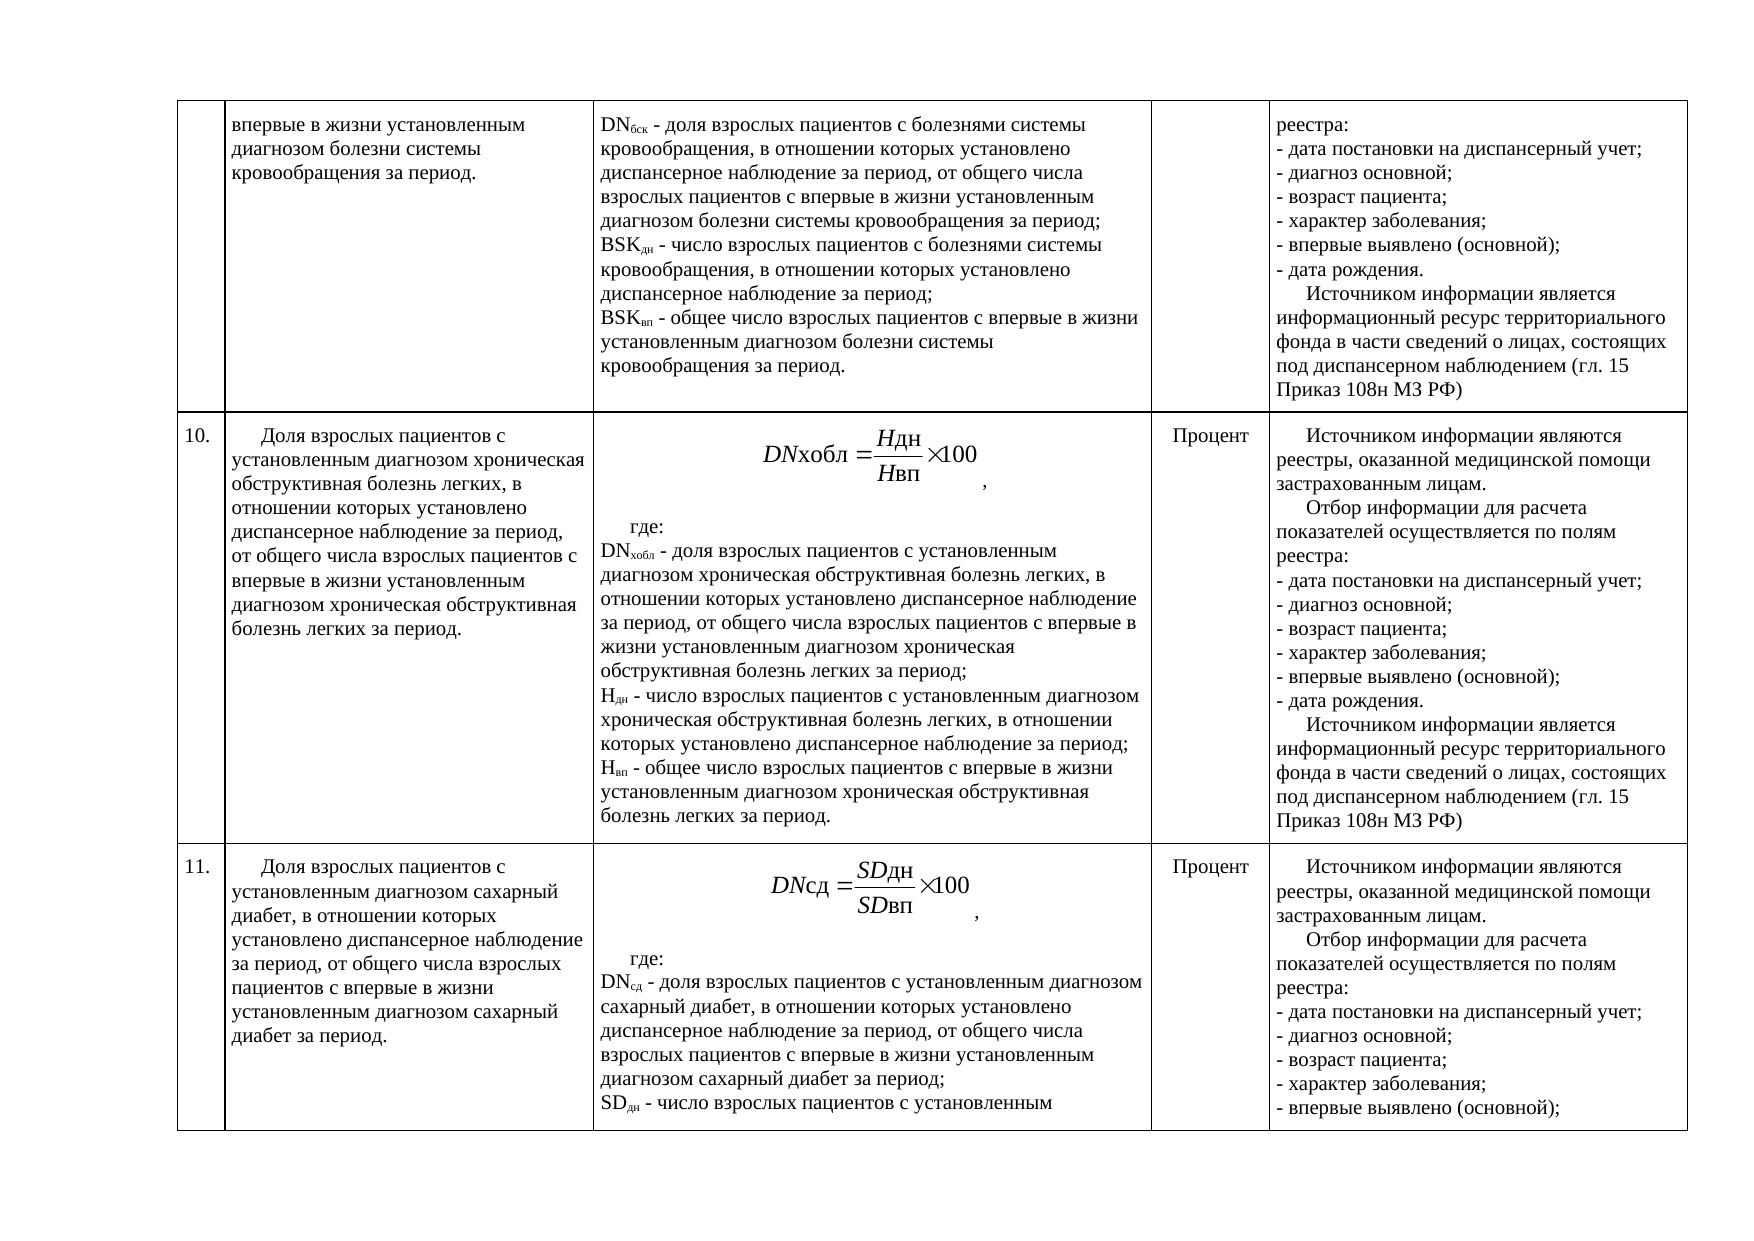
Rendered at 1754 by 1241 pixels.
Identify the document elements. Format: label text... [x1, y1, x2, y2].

table_cell 10. [178, 413, 224, 843]
table_cell Процент [1152, 844, 1269, 1130]
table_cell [594, 101, 1151, 411]
table_cell Процент [1152, 413, 1269, 843]
table_cell Источником информации являются реестры, оказанной медицинской помощи застрахованным лицам. Отбор информации для расчета показателей осуществляется по полям реестра: - дата постановки на диспансерный учет; - диагноз основной; - возраст пациента; - характер заболевания; - впервые выявлено (основной); - дата рождения. Источником информации является информационный ресурс территориального фонда в части сведений о лицах, состоящих под диспансерном наблюдением (гл. 15 Приказ 108н МЗ РФ) [1270, 413, 1687, 843]
table_cell Доля взрослых пациентов с установленным диагнозом сахарный диабет, в отношении которых установлено диспансерное наблюдение за период, от общего числа взрослых пациентов с впервые в жизни установленным диагнозом сахарный диабет за период. [226, 844, 593, 1130]
table_cell где: DNхобл - доля взрослых пациентов с установленным диагнозом хроническая обструктивная болезнь легких, в отношении которых установлено диспансерное наблюдение за период, от общего числа взрослых пациентов с впервые в жизни установленным диагнозом хроническая обструктивная болезнь легких за период; Hдн - число взрослых пациентов с установленным диагнозом хроническая обструктивная болезнь легких, в отношении которых установлено диспансерное наблюдение за период; Hвп - общее число взрослых пациентов с впервые в жизни установленным диагнозом хроническая обструктивная болезнь легких за период. [594, 503, 1151, 843]
table_cell Доля взрослых пациентов с установленным диагнозом хроническая обструктивная болезнь легких, в отношении которых установлено диспансерное наблюдение за период, от общего числа взрослых пациентов с впервые в жизни установленным диагнозом хроническая обструктивная болезнь легких за период. [226, 413, 593, 843]
table_cell , [594, 413, 1151, 502]
table_cell 11. [178, 844, 224, 1130]
table_cell , [594, 844, 1151, 934]
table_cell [594, 934, 1151, 1130]
table_cell Источником информации являются реестры, оказанной медицинской помощи застрахованным лицам. Отбор информации для расчета показателей осуществляется по полям реестра: - дата постановки на диспансерный учет; - диагноз основной; - возраст пациента; - характер заболевания; - впервые выявлено (основной); - дата рождения. Источником информации является информационный ресурс территориального фонда в части сведений о лицах, состоящих под диспансерном наблюдением (гл. 15 Приказ 108н МЗ РФ) [1270, 844, 1687, 1130]
